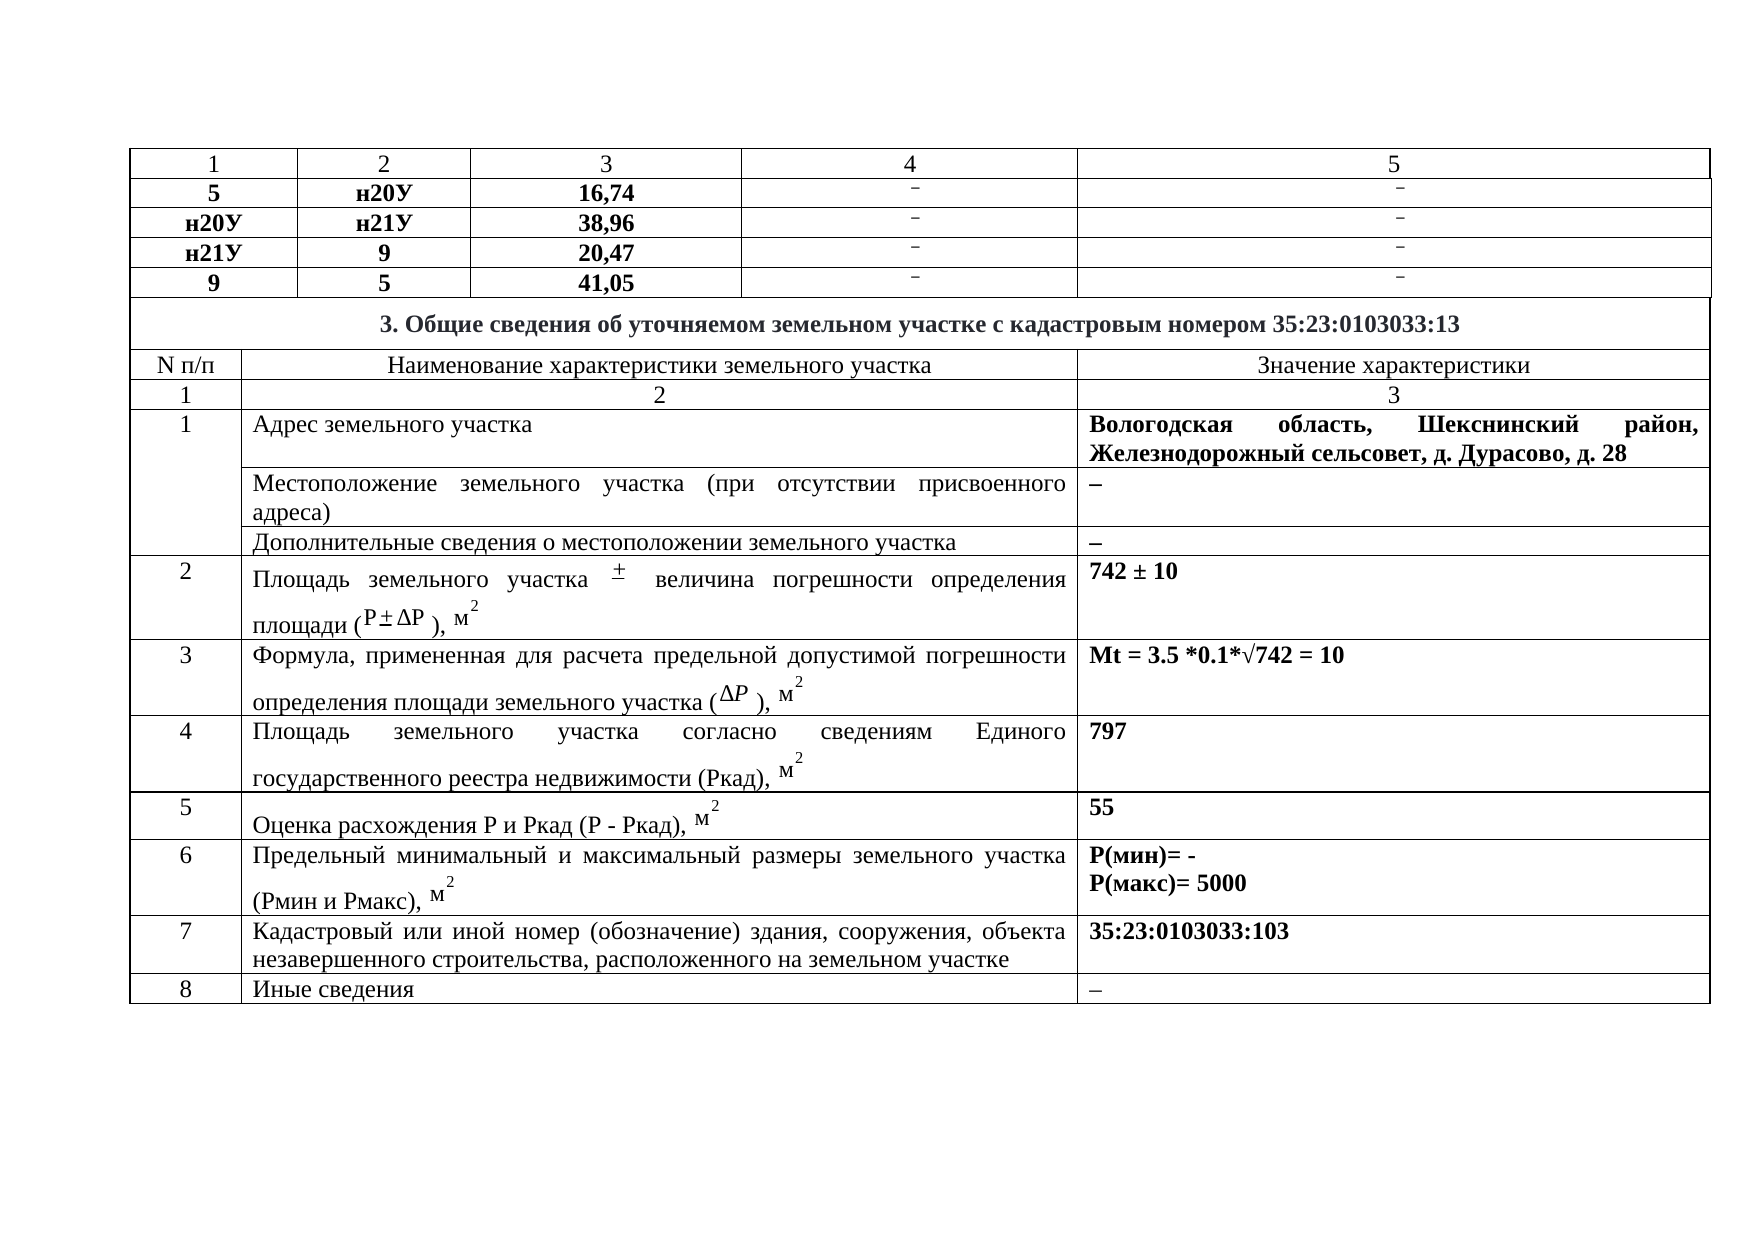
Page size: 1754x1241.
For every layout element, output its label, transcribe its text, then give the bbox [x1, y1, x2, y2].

table_cell 7 [131, 916, 241, 973]
table_cell Оценка расхождения Р и Ркад (Р - Ркад), [242, 793, 1077, 839]
table_cell 3 [471, 149, 741, 177]
table_cell 5 [1078, 149, 1709, 177]
table_cell Предельный минимальный и максимальный размеры земельного участка (Рмин и Рмакс), [242, 840, 1077, 915]
table_cell 1 [131, 149, 297, 177]
table_cell – [1078, 179, 1711, 207]
table_cell Адрес земельного участка [242, 410, 1077, 467]
table_cell Значение характеристики [1078, 350, 1709, 379]
table_cell – [1078, 208, 1711, 237]
table_cell Р(мин)= - Р(макс)= 5000 [1078, 840, 1709, 915]
table_cell 5 [298, 268, 470, 297]
table_cell – [1078, 527, 1709, 555]
table_cell 4 [742, 149, 1077, 177]
table_cell Наименование характеристики земельного участка [242, 350, 1077, 379]
table_cell н20У [131, 208, 297, 237]
table_cell 4 [131, 716, 241, 791]
table_cell 9 [131, 268, 297, 297]
table_cell 55 [1078, 793, 1709, 839]
table_cell н20У [298, 179, 470, 207]
table_cell Иные сведения [242, 974, 1077, 1003]
table_cell Мt = 3.5 *0.1*√742 = 10 [1078, 640, 1709, 715]
table_cell 5 [131, 179, 297, 207]
table_cell N п/п [131, 350, 241, 379]
table_cell – [742, 179, 1077, 207]
table_cell 2 [131, 556, 241, 639]
table_cell Формула, примененная для расчета предельной допустимой погрешности определения площади земельного участка (), [242, 640, 1077, 715]
table_cell – [1078, 268, 1711, 297]
table_cell – [1078, 468, 1709, 526]
table_cell 20,47 [471, 238, 741, 267]
table_cell Площадь земельного участка согласно сведениям Единого государственного реестра недвижимости (Ркад), [242, 716, 1077, 791]
table_cell Дополнительные сведения о местоположении земельного участка [242, 527, 1077, 555]
table_cell 2 [242, 380, 1077, 408]
table_cell 38,96 [471, 208, 741, 237]
table_cell – [742, 268, 1077, 297]
table_cell 3. Общие сведения об уточняемом земельном участке с кадастровым номером 35:23:0103033:13 [131, 298, 1709, 349]
table_cell 797 [1078, 716, 1709, 791]
table_cell Вологодская область, Шекснинский район, Железнодорожный сельсовет, д. Дурасово, д. 28 [1078, 410, 1709, 467]
table_cell 6 [131, 840, 241, 915]
table_cell 5 [131, 793, 241, 839]
table_cell н21У [298, 208, 470, 237]
table_cell 3 [1078, 380, 1709, 408]
table_cell 9 [298, 238, 470, 267]
table_cell 8 [131, 974, 241, 1003]
table_cell 742 ± 10 [1078, 556, 1709, 639]
table_cell Кадастровый или иной номер (обозначение) здания, сооружения, объекта незавершенного строительства, расположенного на земельном участке [242, 916, 1077, 973]
table_cell 3 [131, 640, 241, 715]
table_cell – [1078, 238, 1711, 267]
table_cell – [1078, 974, 1709, 1003]
table_cell 2 [298, 149, 470, 177]
table_cell 35:23:0103033:103 [1078, 916, 1709, 973]
table_cell Площадь земельного участка величина погрешности определения площади (), [242, 556, 1077, 639]
table_cell – [742, 208, 1077, 237]
table_cell 1 [131, 380, 241, 408]
table_cell 41,05 [471, 268, 741, 297]
table_cell – [742, 238, 1077, 267]
table_cell 16,74 [471, 179, 741, 207]
table_cell 1 [131, 410, 241, 555]
table_cell Местоположение земельного участка (при отсутствии присвоенного адреса) [242, 468, 1077, 526]
table_cell н21У [131, 238, 297, 267]
